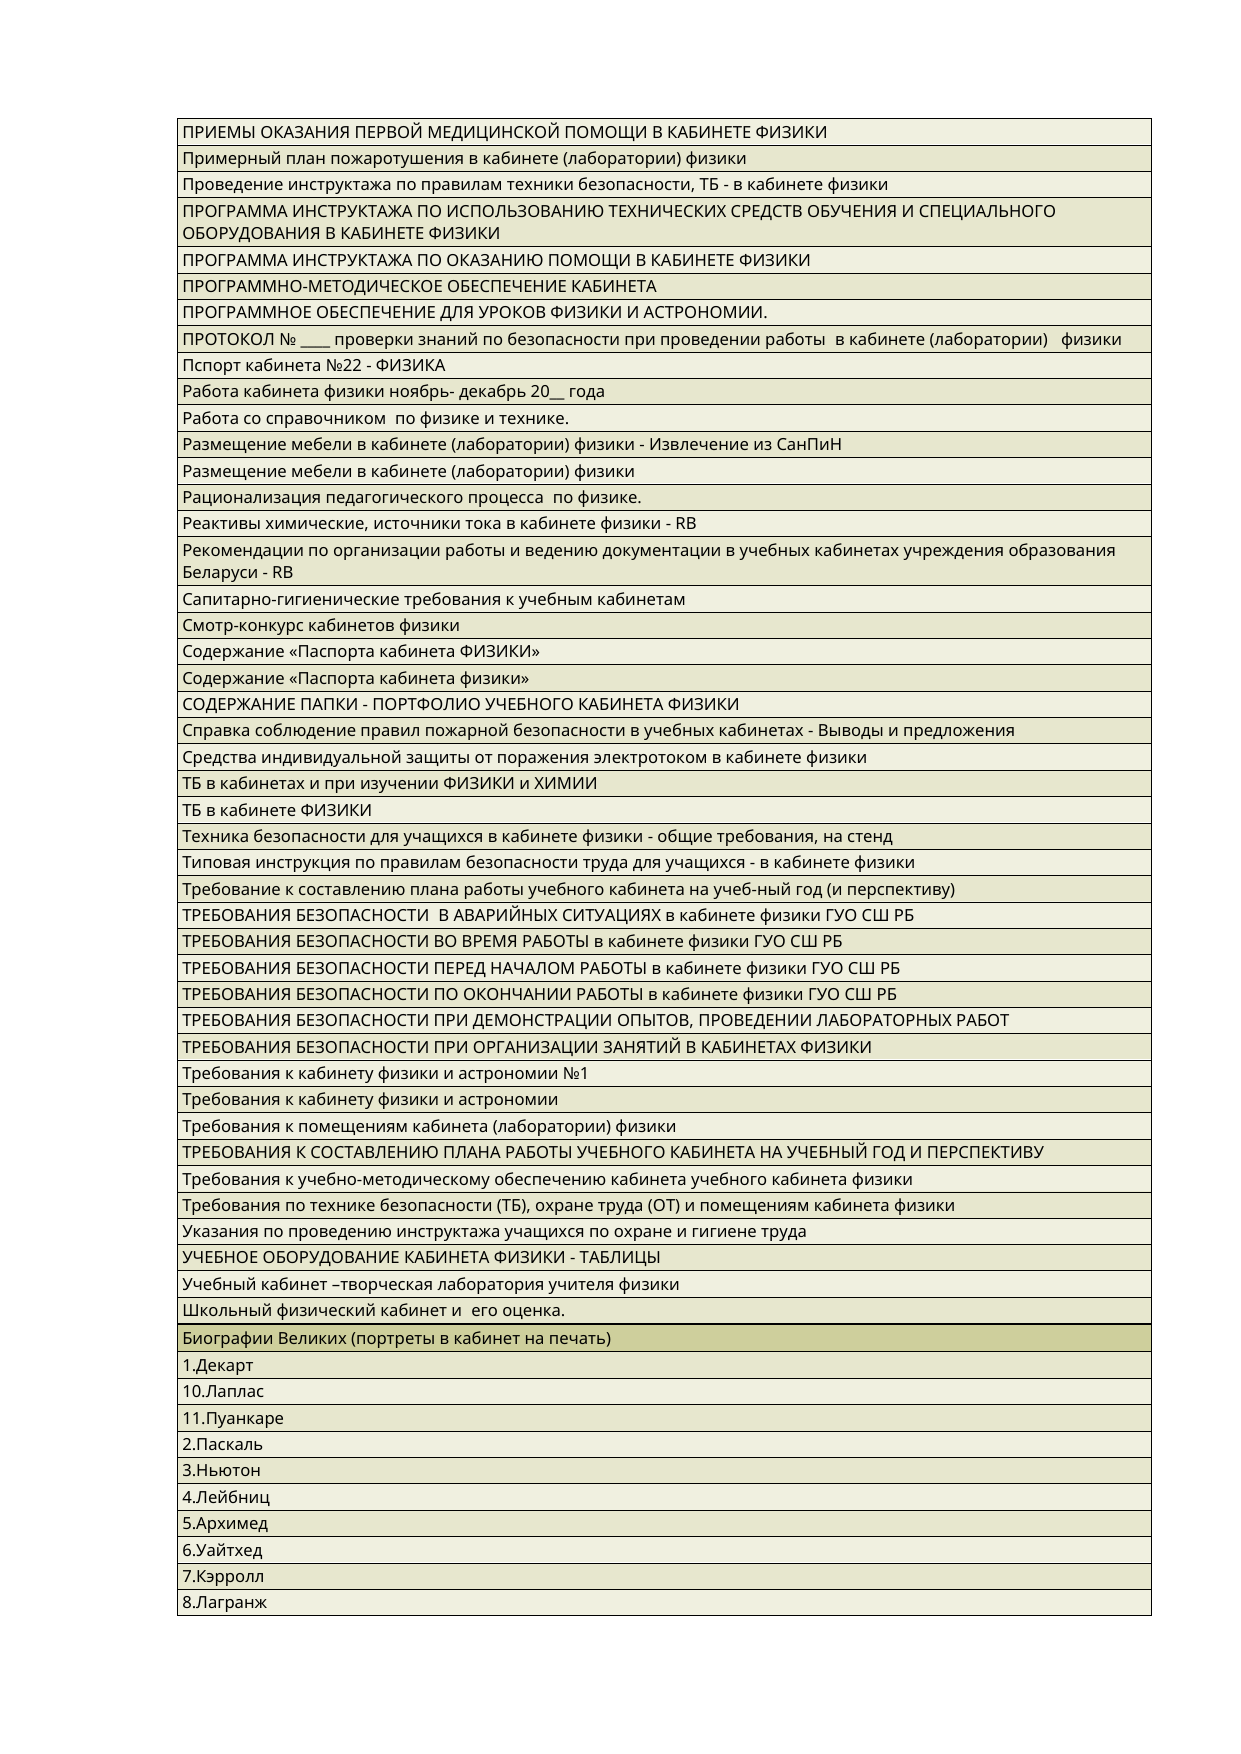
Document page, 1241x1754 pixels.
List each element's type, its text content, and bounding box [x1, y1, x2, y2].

table_cell Пспорт кабинета №22 - ФИЗИКА [178, 353, 1151, 378]
table_cell 11.Пуанкаре [178, 1405, 1151, 1431]
table_cell 1.Декарт [178, 1352, 1151, 1378]
table_cell ПРОГРАММНО-МЕТОДИЧЕСКОЕ ОБЕСПЕЧЕНИЕ КАБИНЕТА [178, 274, 1151, 299]
table_cell 4.Лейбниц [178, 1484, 1151, 1510]
table_cell Школьный физический кабинет и его оценка. [178, 1298, 1151, 1323]
table_cell Учебный кабинет –творческая лаборатория учителя физики [178, 1271, 1151, 1297]
table_cell Размещение мебели в кабинете (лаборатории) физики [178, 458, 1151, 483]
table_cell Требования к кабинету физики и астрономии №1 [178, 1061, 1151, 1086]
table_cell СОДЕРЖАНИЕ ПАПКИ - ПОРТФОЛИО УЧЕБНОГО КАБИНЕТА ФИЗИКИ [178, 692, 1151, 717]
table_cell ПРОГРАММА ИНСТРУКТАЖА ПО ИСПОЛЬЗОВАНИЮ ТЕХНИЧЕСКИХ СРЕДСТВ ОБУЧЕНИЯ И СПЕЦИАЛЬНОГО ОБОРУДОВАНИЯ В КАБИНЕТЕ ФИЗИКИ [178, 198, 1151, 246]
table_cell Содержание «Паспорта кабинета физики» [178, 665, 1151, 691]
table_cell 8.Лагранж [178, 1590, 1151, 1615]
table_cell ТРЕБОВАНИЯ БЕЗОПАСНОСТИ ПЕРЕД НАЧАЛОМ РАБОТЫ в кабинете физики ГУО СШ РБ [178, 955, 1151, 981]
table_cell ТБ в кабинете ФИЗИКИ [178, 797, 1151, 822]
table_cell Требования по технике безопасности (ТБ), охране труда (ОТ) и помещениям кабинета физики [178, 1193, 1151, 1218]
table_cell ТРЕБОВАНИЯ БЕЗОПАСНОСТИ В АВАРИЙНЫХ СИТУАЦИЯХ в кабинете физики ГУО СШ РБ [178, 903, 1151, 928]
table_cell Сапитарно-гигиенические требования к учебным кабинетам [178, 586, 1151, 612]
table_cell Требования к учебно-методическому обеспечению кабинета учебного кабинета физики [178, 1166, 1151, 1191]
table_cell ТБ в кабинетах и при изучении ФИЗИКИ и ХИМИИ [178, 771, 1151, 796]
table_cell ПРОГРАММНОЕ ОБЕСПЕЧЕНИЕ ДЛЯ УРОКОВ ФИЗИКИ И АСТРОНОМИИ. [178, 300, 1151, 325]
table_cell Типовая инструкция по правилам безопасности труда для учащихся - в кабинете физики [178, 850, 1151, 875]
table_cell Примерный план пожаротушения в кабинете (лаборатории) физики [178, 146, 1151, 171]
table_cell ТРЕБОВАНИЯ К СОСТАВЛЕНИЮ ПЛАНА РАБОТЫ УЧЕБНОГО КАБИНЕТА НА УЧЕБНЫЙ ГОД И ПЕРСПЕКТИВУ [178, 1140, 1151, 1165]
table_cell Техника безопасности для учащихся в кабинете физики - общие требования, на стенд [178, 824, 1151, 849]
table_cell ПРОГРАММА ИНСТРУКТАЖА ПО ОКАЗАНИЮ ПОМОЩИ В КАБИНЕТЕ ФИЗИКИ [178, 247, 1151, 273]
table_cell Реактивы химические, источники тока в кабинете физики - RB [178, 511, 1151, 536]
table_cell Размещение мебели в кабинете (лаборатории) физики - Извлечение из СанПиН [178, 432, 1151, 457]
table_cell ТРЕБОВАНИЯ БЕЗОПАСНОСТИ ПО ОКОНЧАНИИ РАБОТЫ в кабинете физики ГУО СШ РБ [178, 982, 1151, 1007]
table_cell Содержание «Паспорта кабинета ФИЗИКИ» [178, 639, 1151, 664]
table_cell ТРЕБОВАНИЯ БЕЗОПАСНОСТИ ПРИ ДЕМОНСТРАЦИИ ОПЫТОВ, ПРОВЕДЕНИИ ЛАБОРАТОРНЫХ РАБОТ [178, 1008, 1151, 1033]
table_cell 5.Архимед [178, 1511, 1151, 1536]
table_cell Требования к кабинету физики и астрономии [178, 1087, 1151, 1112]
table_cell Указания по проведению инструктажа учащихся по охране и гигиене труда [178, 1219, 1151, 1244]
table_cell 10.Лаплас [178, 1379, 1151, 1404]
table_cell 6.Уайтхед [178, 1537, 1151, 1562]
table_cell Рекомендации по организации работы и ведению документации в учебных кабинетах учреждения образования Беларуси - RB [178, 537, 1151, 585]
table_cell Проведение инструктажа по правилам техники безопасности, ТБ - в кабинете физики [178, 172, 1151, 197]
table_cell ТРЕБОВАНИЯ БЕЗОПАСНОСТИ ВО ВРЕМЯ РАБОТЫ в кабинете физики ГУО СШ РБ [178, 929, 1151, 954]
table_cell Рационализация педагогического процесса по физике. [178, 485, 1151, 510]
table_cell 2.Паскаль [178, 1432, 1151, 1457]
table_cell Смотр-конкурс кабинетов физики [178, 613, 1151, 638]
table_cell 7.Кэрролл [178, 1564, 1151, 1589]
table_cell Работа кабинета физики ноябрь- декабрь 20__ года [178, 379, 1151, 404]
table_cell Требования к помещениям кабинета (лаборатории) физики [178, 1113, 1151, 1139]
table_cell Средства индивидуальной защиты от поражения электротоком в кабинете физики [178, 744, 1151, 770]
table_cell УЧЕБНОЕ ОБОРУДОВАНИЕ КАБИНЕТА ФИЗИКИ - ТАБЛИЦЫ [178, 1245, 1151, 1270]
table_cell 3.Ньютон [178, 1458, 1151, 1483]
table_cell ПРОТОКОЛ № ____ проверки знаний по безопасности при проведении работы в кабинете (лаборатории) физики [178, 326, 1151, 352]
table_cell Работа со справочником по физике и технике. [178, 405, 1151, 431]
table_cell Требование к составлению плана работы учебного кабинета на учеб-ный год (и перспективу) [178, 876, 1151, 901]
table_cell ТРЕБОВАНИЯ БЕЗОПАСНОСТИ ПРИ ОРГАНИЗАЦИИ ЗАНЯТИЙ В КАБИНЕТАХ ФИЗИКИ [178, 1034, 1151, 1059]
table_cell Справка соблюдение правил пожарной безопасности в учебных кабинетах - Выводы и предложения [178, 718, 1151, 743]
table_cell ПРИЕМЫ ОКАЗАНИЯ ПЕРВОЙ МЕДИЦИНСКОЙ ПОМОЩИ В КАБИНЕТЕ ФИЗИКИ [178, 119, 1151, 144]
table_cell Биографии Великих (портреты в кабинет на печать) [178, 1325, 1151, 1351]
